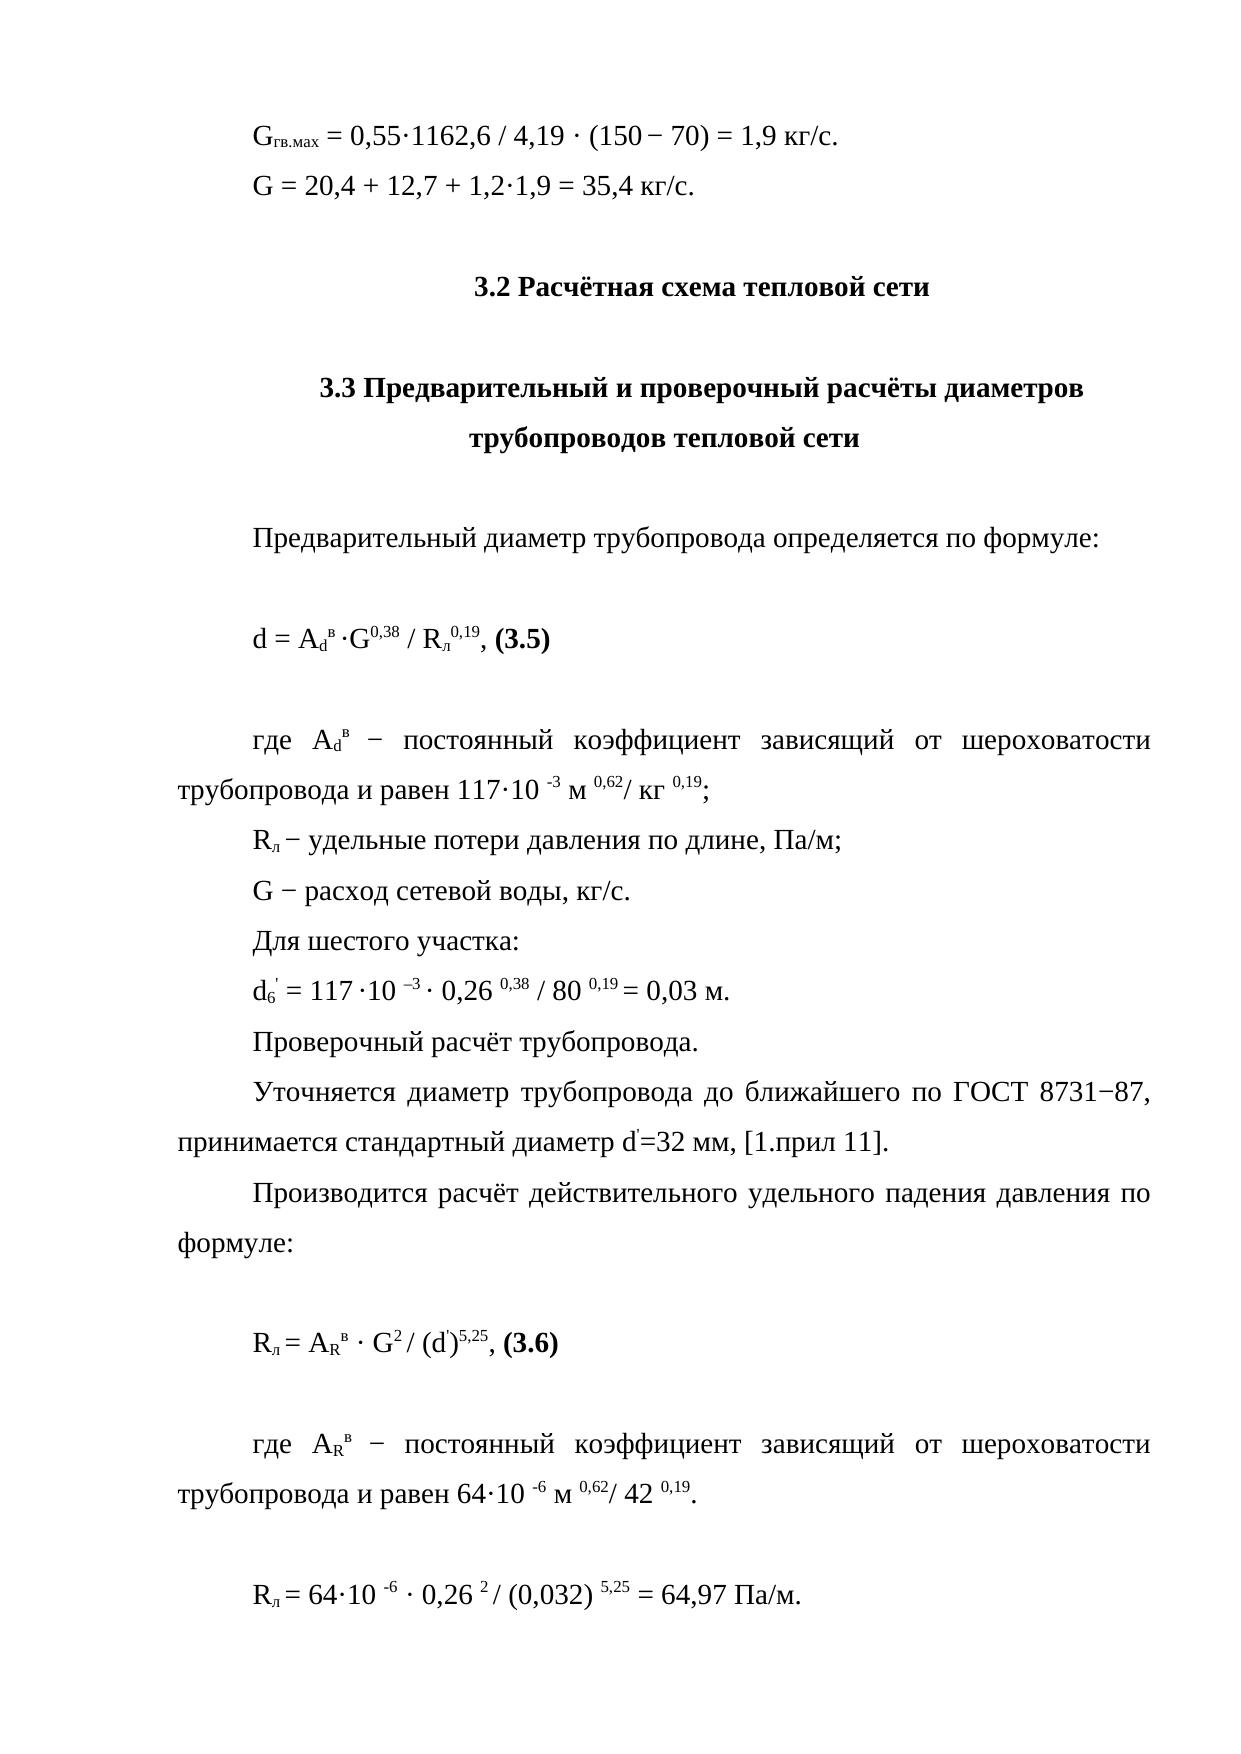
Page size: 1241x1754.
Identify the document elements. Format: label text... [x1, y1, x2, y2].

text G − расход сетевой воды, кг/с. [177, 873, 1152, 906]
text Предварительный диаметр трубопровода определяется по формуле: [177, 521, 1152, 554]
text где ARв − постоянный коэффициент зависящий от шероховатости трубопровода и равен 64·10 -6 м 0,62/ 42 0,19. [177, 1426, 1152, 1510]
text Для шестого участка: [177, 923, 1152, 957]
text Производится расчёт действительного удельного падения давления по формуле: [177, 1175, 1152, 1258]
text 3.2 Расчётная схема тепловой сети [177, 269, 1152, 303]
text 3.3 Предварительный и проверочный расчёты диаметров трубопроводов тепловой сети [177, 370, 1152, 453]
text Уточняется диаметр трубопровода до ближайшего по ГОСТ 8731−87, принимается стандартный диаметр d'=32 мм, [1.прил 11]. [177, 1074, 1152, 1158]
text Rл = ARв · G2 / (d')5,25, (3.6) [177, 1326, 1152, 1359]
text G = 20,4 + 12,7 + 1,2·1,9 = 35,4 кг/с. [177, 168, 1152, 202]
text где Adв − постоянный коэффициент зависящий от шероховатости трубопровода и равен 117·10 -3 м 0,62/ кг 0,19; [177, 722, 1152, 806]
text Gгв.мах = 0,55·1162,6 / 4,19 · (150 − 70) = 1,9 кг/с. [177, 118, 1152, 152]
text Проверочный расчёт трубопровода. [177, 1024, 1152, 1057]
text Rл − удельные потери давления по длине, Па/м; [177, 822, 1152, 856]
text d6' = 117 ·10 –3 · 0,26 0,38 / 80 0,19 = 0,03 м. [177, 973, 1152, 1007]
text Rл = 64·10 -6 · 0,26 2 / (0,032) 5,25 = 64,97 Па/м. [177, 1577, 1152, 1611]
text d = Adв ·G0,38 / Rл0,19, (3.5) [177, 621, 1152, 655]
